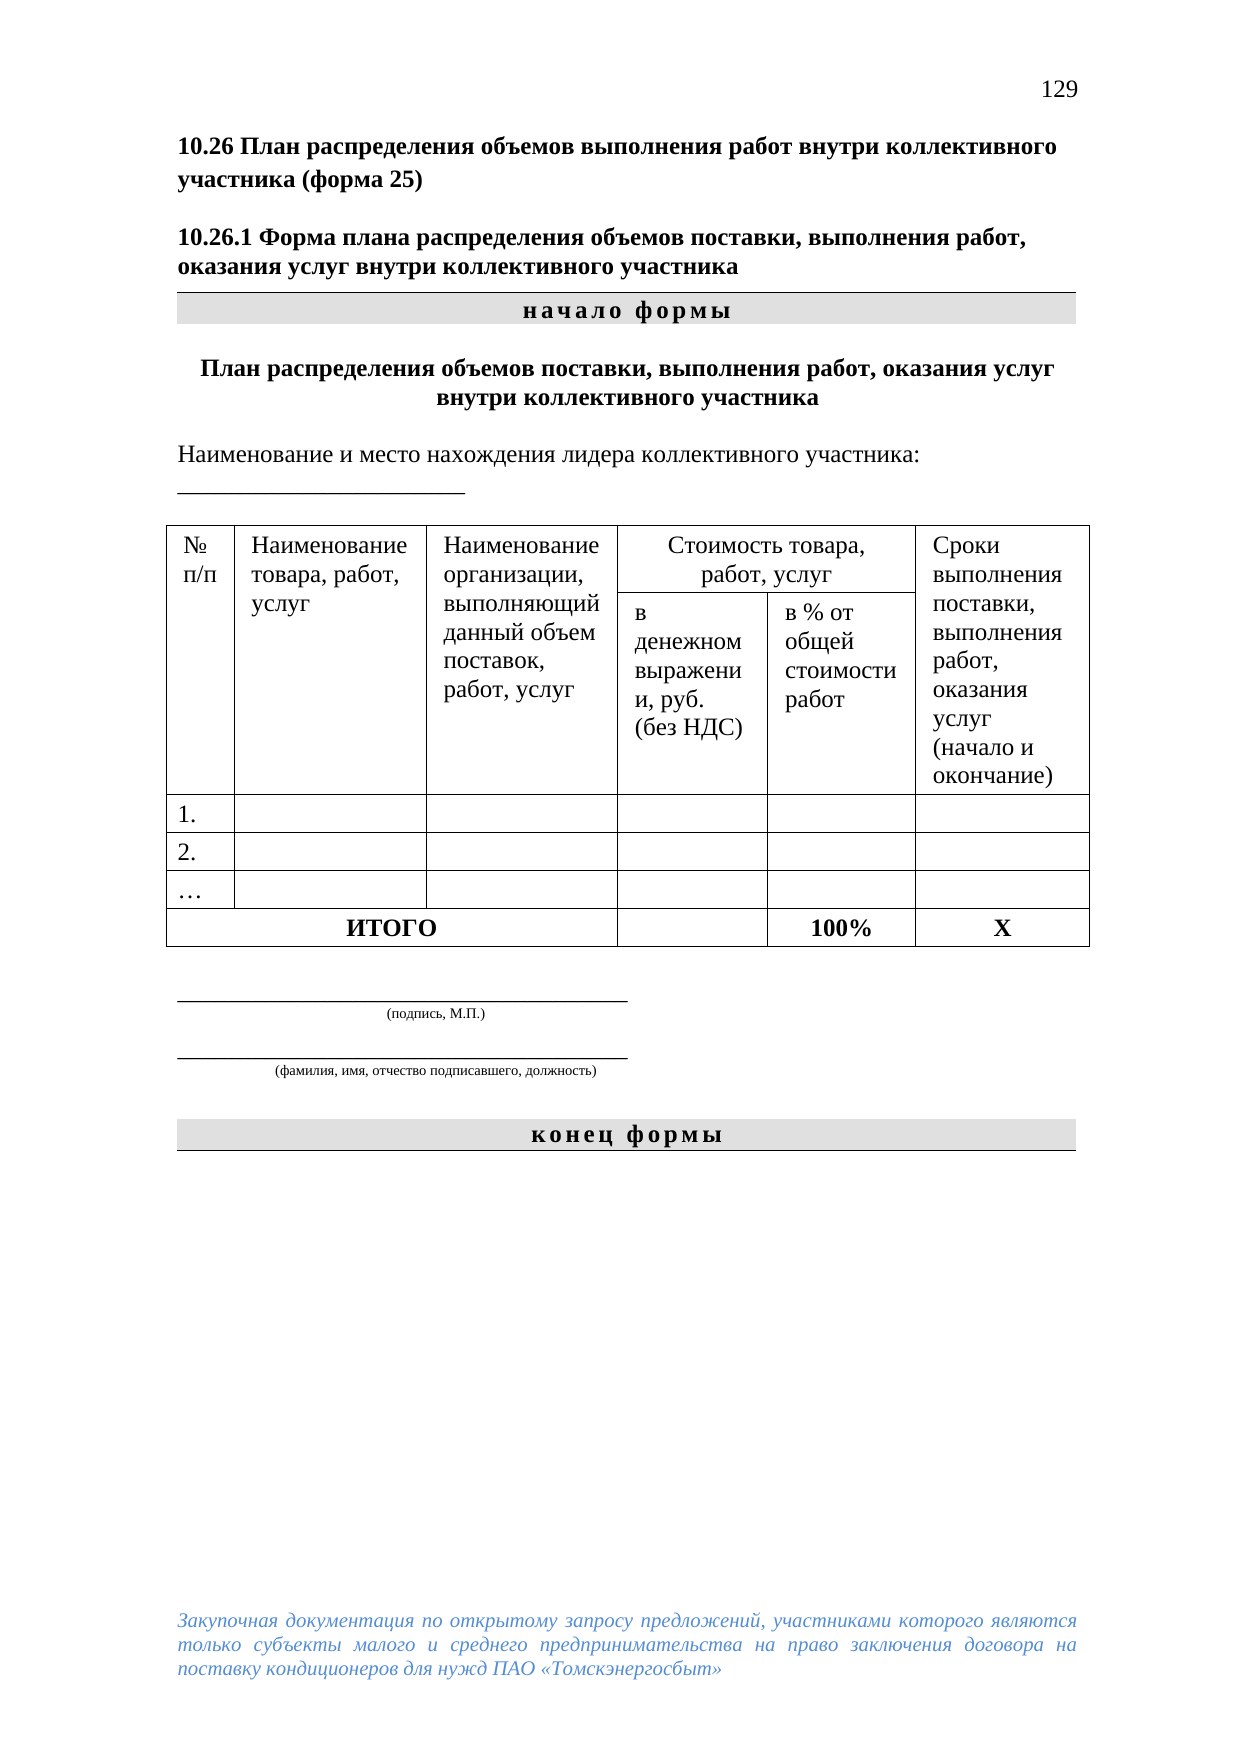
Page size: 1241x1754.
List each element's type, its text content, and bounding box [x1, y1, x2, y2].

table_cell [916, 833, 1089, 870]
text ____________________________________ [177, 1033, 1078, 1062]
text 10.26.1 Форма плана распределения объемов поставки, выполнения работ, оказания услуг внутри коллективного участника [177, 222, 1078, 280]
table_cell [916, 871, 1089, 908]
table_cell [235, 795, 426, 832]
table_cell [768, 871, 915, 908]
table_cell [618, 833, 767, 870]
text конец формы [177, 1119, 1076, 1150]
text ____________________________________ [177, 976, 1078, 1004]
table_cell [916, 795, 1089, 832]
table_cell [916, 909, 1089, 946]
text (фамилия, имя, отчество подписавшего, должность) [177, 1062, 694, 1091]
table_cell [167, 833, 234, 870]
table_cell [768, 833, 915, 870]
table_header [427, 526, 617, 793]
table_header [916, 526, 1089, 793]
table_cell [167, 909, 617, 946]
text 10.26 План распределения объемов выполнения работ внутри коллективного участника (форма 25) [177, 131, 1078, 193]
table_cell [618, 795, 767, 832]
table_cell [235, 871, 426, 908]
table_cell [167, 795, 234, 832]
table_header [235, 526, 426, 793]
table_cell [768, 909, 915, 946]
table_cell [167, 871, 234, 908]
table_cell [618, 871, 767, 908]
text начало формы [177, 293, 1076, 324]
text Наименование и место нахождения лидера коллективного участника: _______________________ [177, 439, 1078, 497]
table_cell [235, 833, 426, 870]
text План распределения объемов поставки, выполнения работ, оказания услуг внутри коллективного участника [177, 353, 1078, 410]
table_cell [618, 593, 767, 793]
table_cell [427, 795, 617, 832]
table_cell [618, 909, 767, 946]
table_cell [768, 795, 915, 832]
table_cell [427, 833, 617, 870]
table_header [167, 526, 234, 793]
text (подпись, М.П.) [177, 1004, 694, 1033]
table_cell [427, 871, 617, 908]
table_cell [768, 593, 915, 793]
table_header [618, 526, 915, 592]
